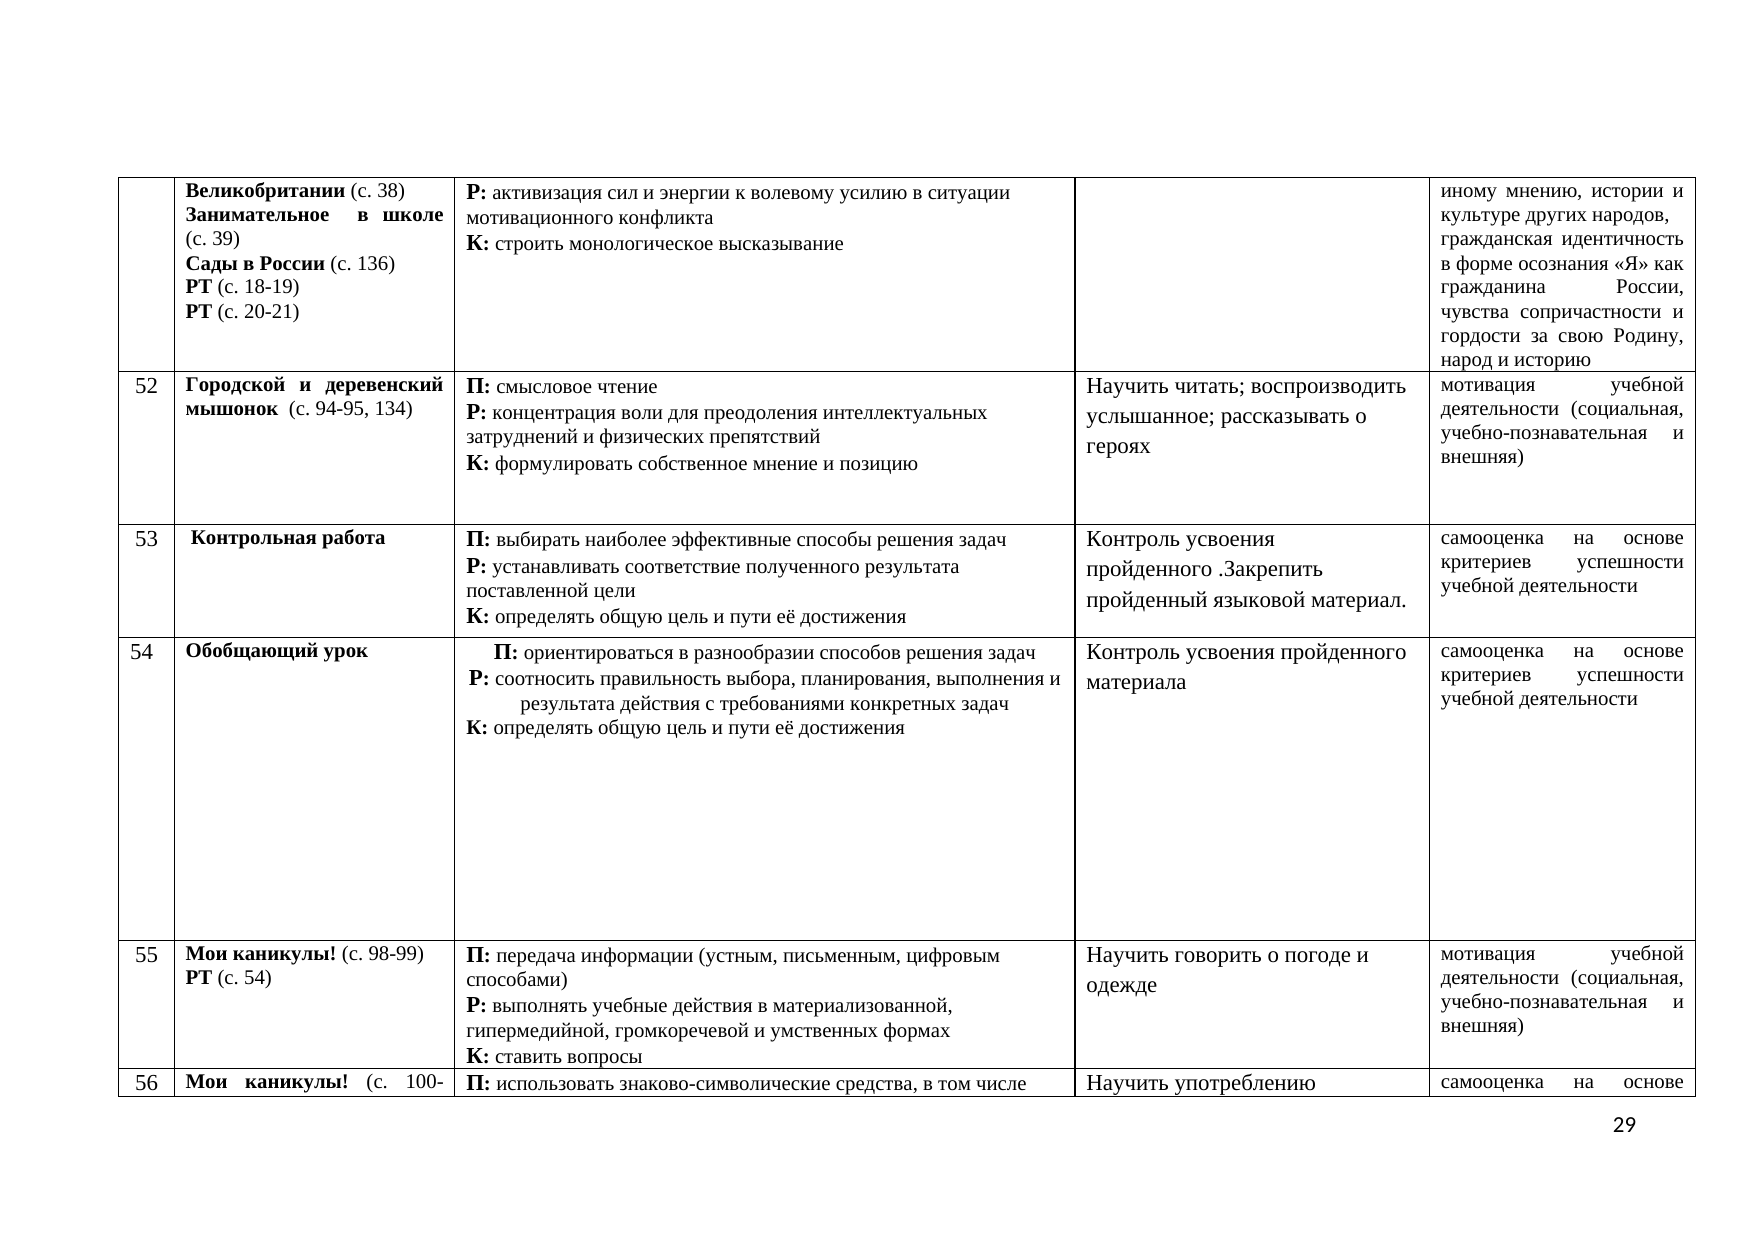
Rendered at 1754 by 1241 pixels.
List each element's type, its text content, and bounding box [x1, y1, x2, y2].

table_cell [455, 178, 1074, 371]
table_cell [1430, 178, 1695, 371]
table_cell Научить читать; воспроизводить услышанное; рассказывать о героях [1076, 372, 1429, 524]
table_cell Контроль усвоения пройденного .Закрепить пройденный языковой материал. [1076, 525, 1429, 637]
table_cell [1076, 1069, 1429, 1096]
table_cell самооценка на основе критериев успешности учебной деятельности [1430, 638, 1695, 940]
table_cell самооценка на основе критериев успешности учебной деятельности [1430, 525, 1695, 637]
table_cell 56 [119, 1069, 174, 1096]
table_cell 52 [119, 372, 174, 524]
table_cell Городской и деревенский мышонок (с. 94-95, 134) [175, 372, 454, 524]
table_cell Мои каникулы! (с. 98-99) РТ (с. 54) [175, 941, 454, 1068]
table_cell П: смысловое чтение Р: концентрация воли для преодоления интеллектуальных затруднений и физических препятствий К: формулировать собственное мнение и позицию [455, 372, 1074, 524]
table_cell Контрольная работа [175, 525, 454, 637]
table_cell мотивация учебной деятельности (социальная, учебно-познавательная и внешняя) [1430, 372, 1695, 524]
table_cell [1076, 178, 1429, 371]
table_cell Научить говорить о погоде и одежде [1076, 941, 1429, 1068]
table_cell 55 [119, 941, 174, 1068]
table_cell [1430, 1069, 1695, 1096]
table_cell мотивация учебной деятельности (социальная, учебно-познавательная и внешняя) [1430, 941, 1695, 1068]
table_cell 53 [119, 525, 174, 637]
table_cell Контроль усвоения пройденного материала [1076, 638, 1429, 940]
table_cell Обобщающий урок [175, 638, 454, 940]
table_cell П: ориентироваться в разнообразии способов решения задач Р: соотносить правильность выбора, планирования, выполнения и результата действия с требованиями конкретных задач К: определять общую цель и пути её достижения [455, 638, 1074, 940]
table_cell П: передача информации (устным, письменным, цифровым способами) Р: выполнять учебные действия в материализованной, гипермедийной, громкоречевой и умственных формах К: ставить вопросы [455, 941, 1074, 1068]
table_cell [175, 1069, 454, 1096]
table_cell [455, 1069, 1074, 1096]
table_cell П: выбирать наиболее эффективные способы решения задач Р: устанавливать соответствие полученного результата поставленной цели К: определять общую цель и пути её достижения [455, 525, 1074, 637]
table_cell 51 [119, 178, 174, 371]
table_cell 54 [119, 638, 174, 940]
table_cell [175, 178, 454, 371]
